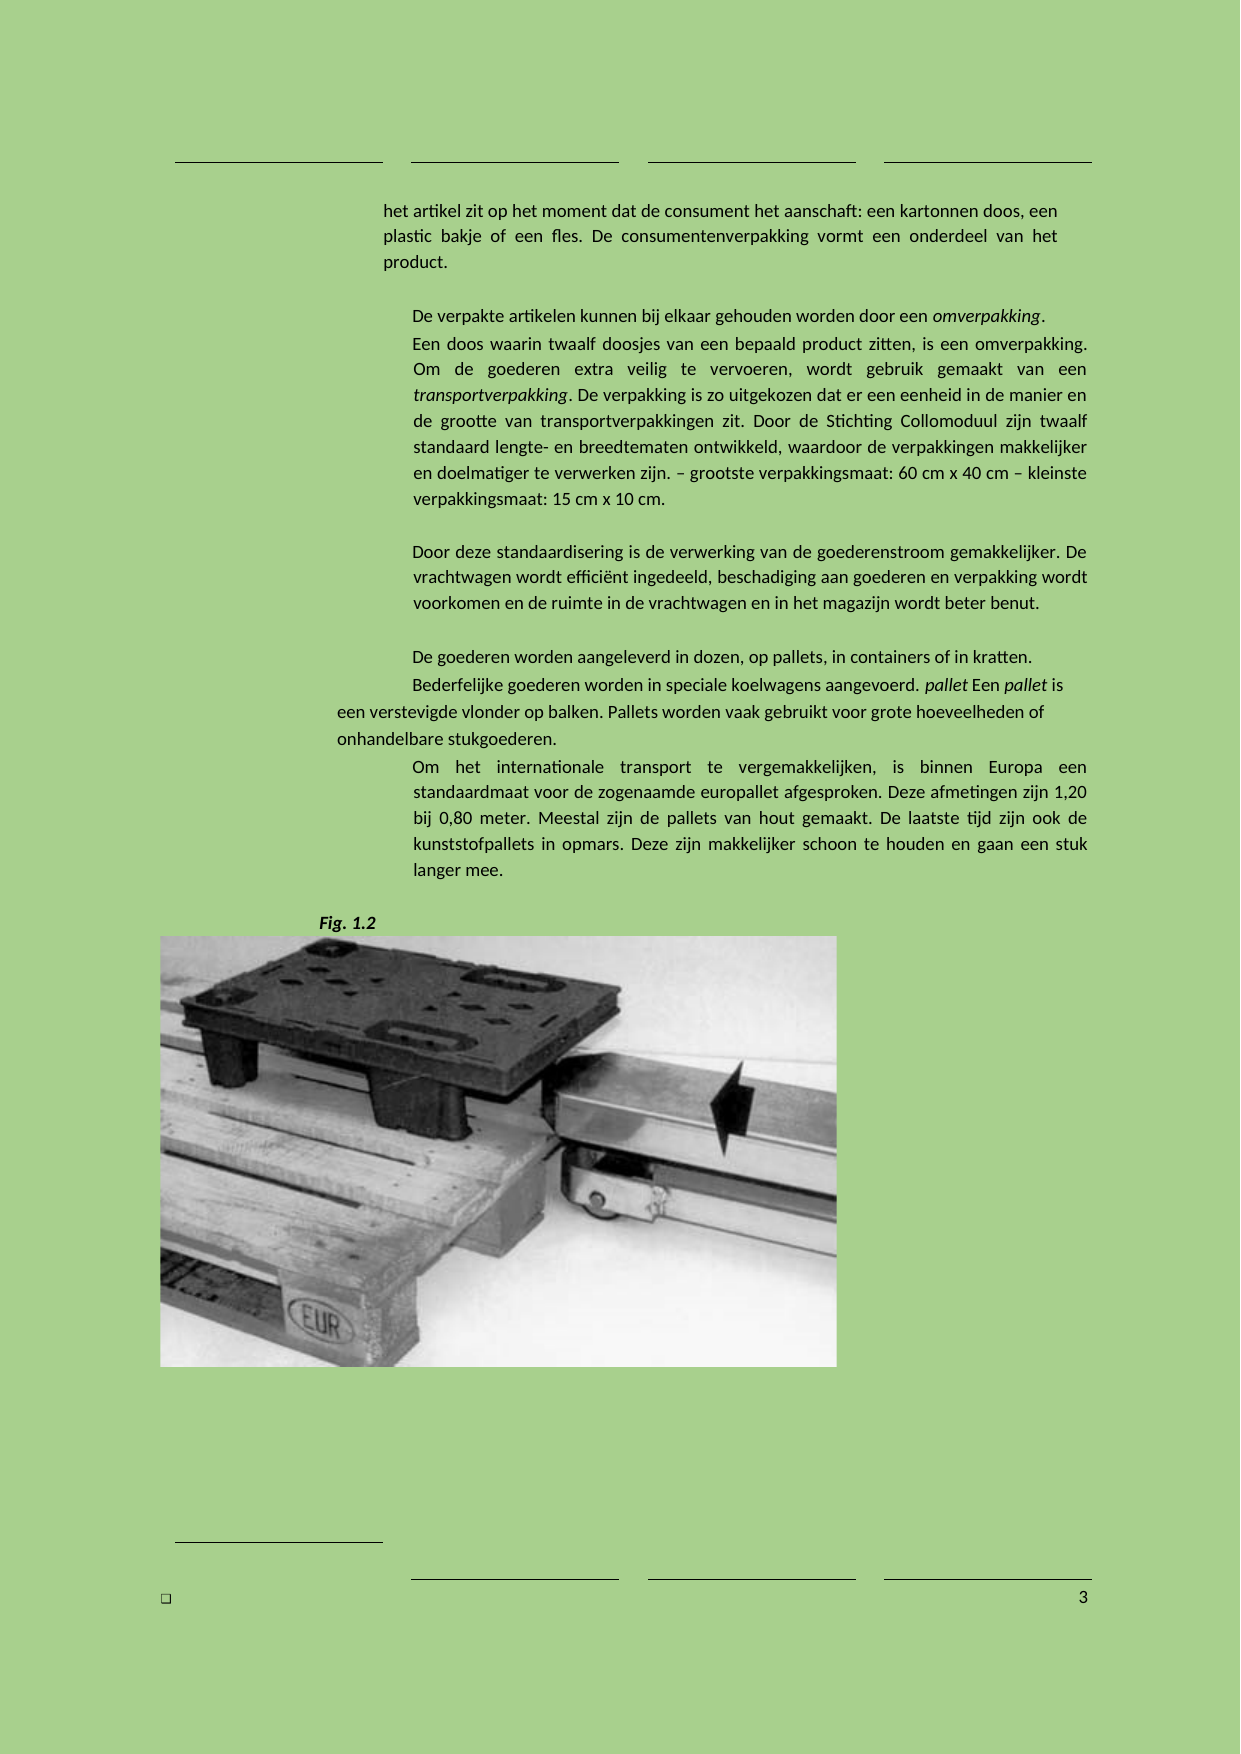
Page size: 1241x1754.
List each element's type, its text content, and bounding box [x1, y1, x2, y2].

text Door deze standaardisering is de verwerking van de goederenstroom gemakkelijker. De vrachtwagen wordt efficiënt ingedeeld, beschadiging aan goederen en verpakking wordt voorkomen en de ruimte in de vrachtwagen en in het magazijn wordt beter benut. [412, 540, 1088, 614]
text De verpakte artikelen kunnen bij elkaar gehouden worden door een omverpakking. [412, 304, 1088, 327]
picture [160, 936, 837, 1367]
subtitle Fig. 1.2 [160, 911, 798, 936]
text Bederfelijke goederen worden in speciale koelwagens aangevoerd. pallet Een pallet is een verstevigde vlonder op balken. Pallets worden vaak gebruikt voor grote hoeveelheden of onhandelbare stukgoederen. [337, 673, 1087, 750]
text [382, 199, 1058, 273]
text De goederen worden aangeleverd in dozen, op pallets, in containers of in kratten. [412, 645, 1088, 668]
text Een doos waarin twaalf doosjes van een bepaald product zitten, is een omverpakking. Om de goederen extra veilig te vervoeren, wordt gebruik gemaakt van een transportverpakking. De verpakking is zo uitgekozen dat er een eenheid in de manier en de grootte van transportverpakkingen zit. Door de Stichting Collomoduul zijn twaalf standaard lengte- en breedtematen ontwikkeld, waardoor de verpakkingen makkelijker en doelmatiger te verwerken zijn. – grootste verpakkingsmaat: 60 cm x 40 cm – kleinste verpakkingsmaat: 15 cm x 10 cm. [412, 332, 1088, 509]
text Om het internationale transport te vergemakkelijken, is binnen Europa een standaardmaat voor de zogenaamde europallet afgesproken. Deze afmetingen zijn 1,20 bij 0,80 meter. Meestal zijn de pallets van hout gemaakt. De laatste tijd zijn ook de kunststofpallets in opmars. Deze zijn makkelijker schoon te houden en gaan een stuk langer mee. [412, 755, 1088, 881]
